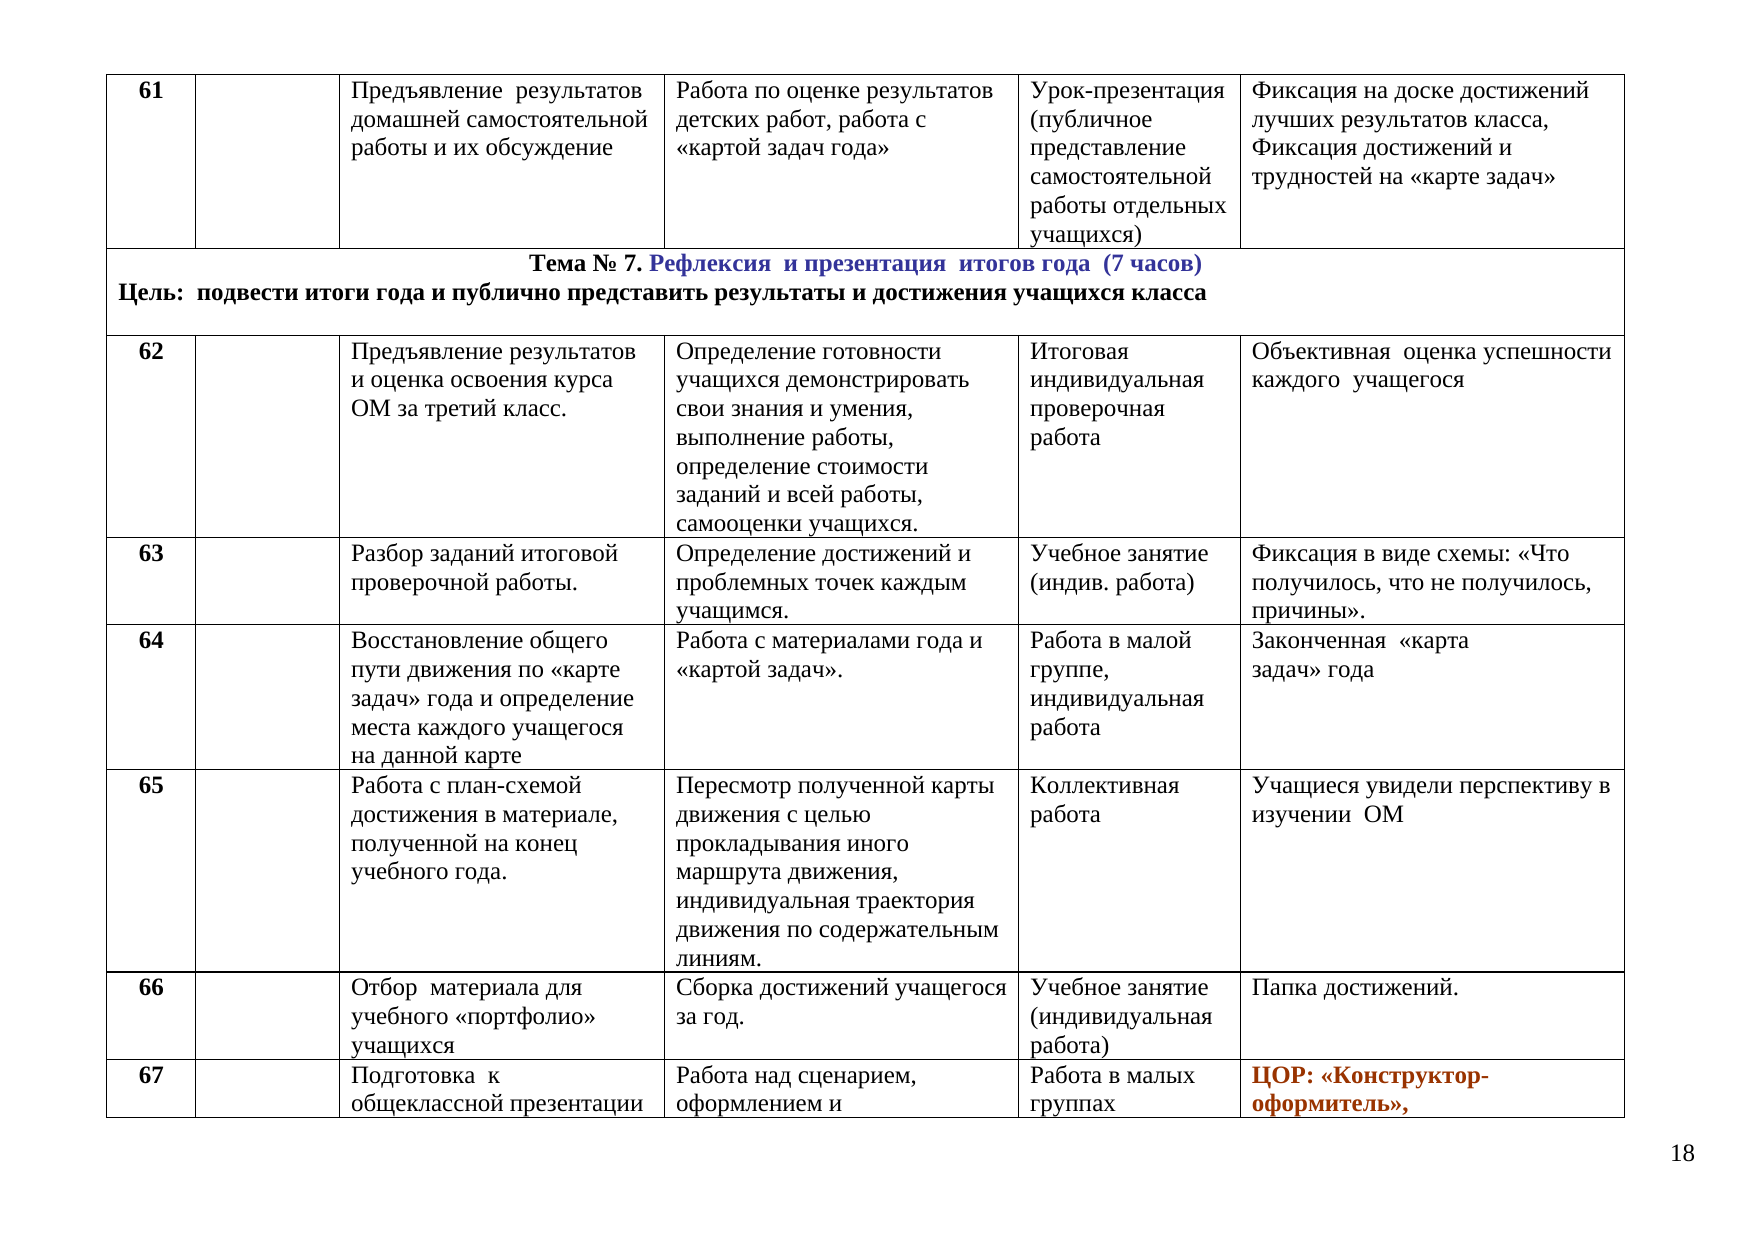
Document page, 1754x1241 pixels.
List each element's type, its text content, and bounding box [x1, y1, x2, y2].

table_cell Работа с материалами года и «картой задач». [665, 625, 1018, 769]
table_cell Разбор заданий итоговой проверочной работы. [340, 538, 664, 624]
table_cell Урок-презентация (публичное представление самостоятельной работы отдельных учащихся) [1019, 75, 1240, 247]
table_cell Работа с план-схемой достижения в материале, полученной на конец учебного года. [340, 770, 664, 971]
table_cell 66 [107, 973, 195, 1059]
table_cell Восстановление общего пути движения по «карте задач» года и определение места каждого учащегося на данной карте [340, 625, 664, 769]
table_cell Пересмотр полученной карты движения с целью прокладывания иного маршрута движения, индивидуальная траектория движения по содержательным линиям. [665, 770, 1018, 971]
table_cell Отбор материала для учебного «портфолио» учащихся [340, 973, 664, 1059]
table_cell 62 [107, 336, 195, 537]
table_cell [1241, 1060, 1624, 1117]
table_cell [665, 1060, 1018, 1117]
table_cell Законченная «карта задач» года [1241, 625, 1624, 769]
table_cell Фиксация на доске достижений лучших результатов класса, Фиксация достижений и трудностей на «карте задач» [1241, 75, 1624, 247]
table_cell Учебное занятие (индивидуальная работа) [1019, 973, 1240, 1059]
table_cell Сборка достижений учащегося за год. [665, 973, 1018, 1059]
table_cell Коллективная работа [1019, 770, 1240, 971]
table_cell Фиксация в виде схемы: «Что получилось, что не получилось, причины». [1241, 538, 1624, 624]
table_cell Папка достижений. [1241, 973, 1624, 1059]
table_cell 63 [107, 538, 195, 624]
table_cell Тема № 7. Рефлексия и презентация итогов года (7 часов) Цель: подвести итоги года и публично представить результаты и достижения учащихся класса [107, 249, 1624, 335]
table_cell 64 [107, 625, 195, 769]
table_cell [1019, 1060, 1240, 1117]
table_cell 61 [107, 75, 195, 247]
table_cell Учебное занятие (индив. работа) [1019, 538, 1240, 624]
table_cell Определение готовности учащихся демонстрировать свои знания и умения, выполнение работы, определение стоимости заданий и всей работы, самооценки учащихся. [665, 336, 1018, 537]
table_cell Определение достижений и проблемных точек каждым учащимся. [665, 538, 1018, 624]
table_cell Итоговая индивидуальная проверочная работа [1019, 336, 1240, 537]
table_cell 65 [107, 770, 195, 971]
table_cell [196, 770, 339, 971]
table_cell [196, 336, 339, 537]
table_cell [196, 973, 339, 1059]
table_cell Предъявление результатов и оценка освоения курса ОМ за третий класс. [340, 336, 664, 537]
table_cell Работа в малой группе, индивидуальная работа [1019, 625, 1240, 769]
table_cell Предъявление результатов домашней самостоятельной работы и их обсуждение [340, 75, 664, 247]
table_cell Учащиеся увидели перспективу в изучении ОМ [1241, 770, 1624, 971]
table_cell [196, 75, 339, 247]
table_cell 67 [107, 1060, 195, 1117]
table_cell [196, 538, 339, 624]
table_cell [196, 625, 339, 769]
table_cell Объективная оценка успешности каждого учащегося [1241, 336, 1624, 537]
table_cell [196, 1060, 339, 1117]
table_cell Работа по оценке результатов детских работ, работа с «картой задач года» [665, 75, 1018, 247]
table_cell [340, 1060, 664, 1117]
